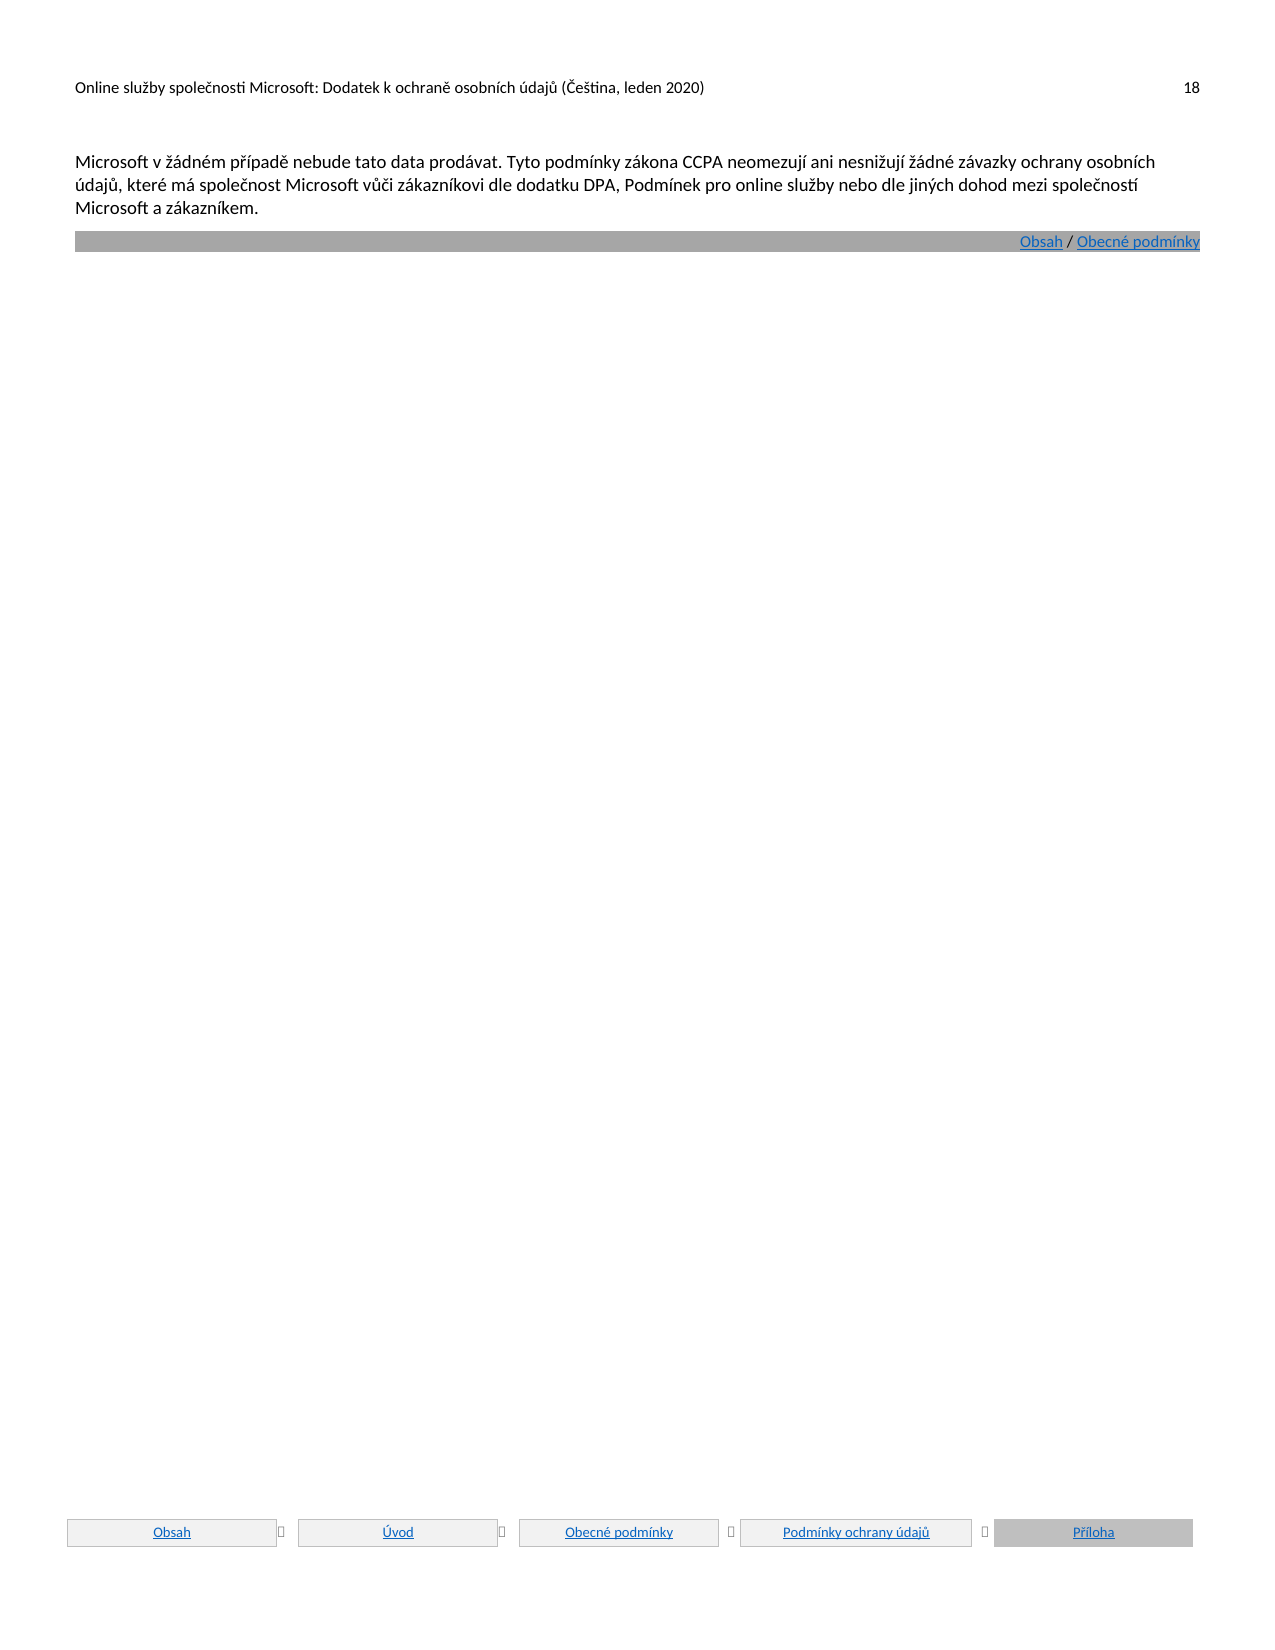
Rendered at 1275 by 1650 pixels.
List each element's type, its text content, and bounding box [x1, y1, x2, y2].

list Obsah / Obecné podmínky [75, 231, 1200, 252]
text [75, 150, 1200, 219]
